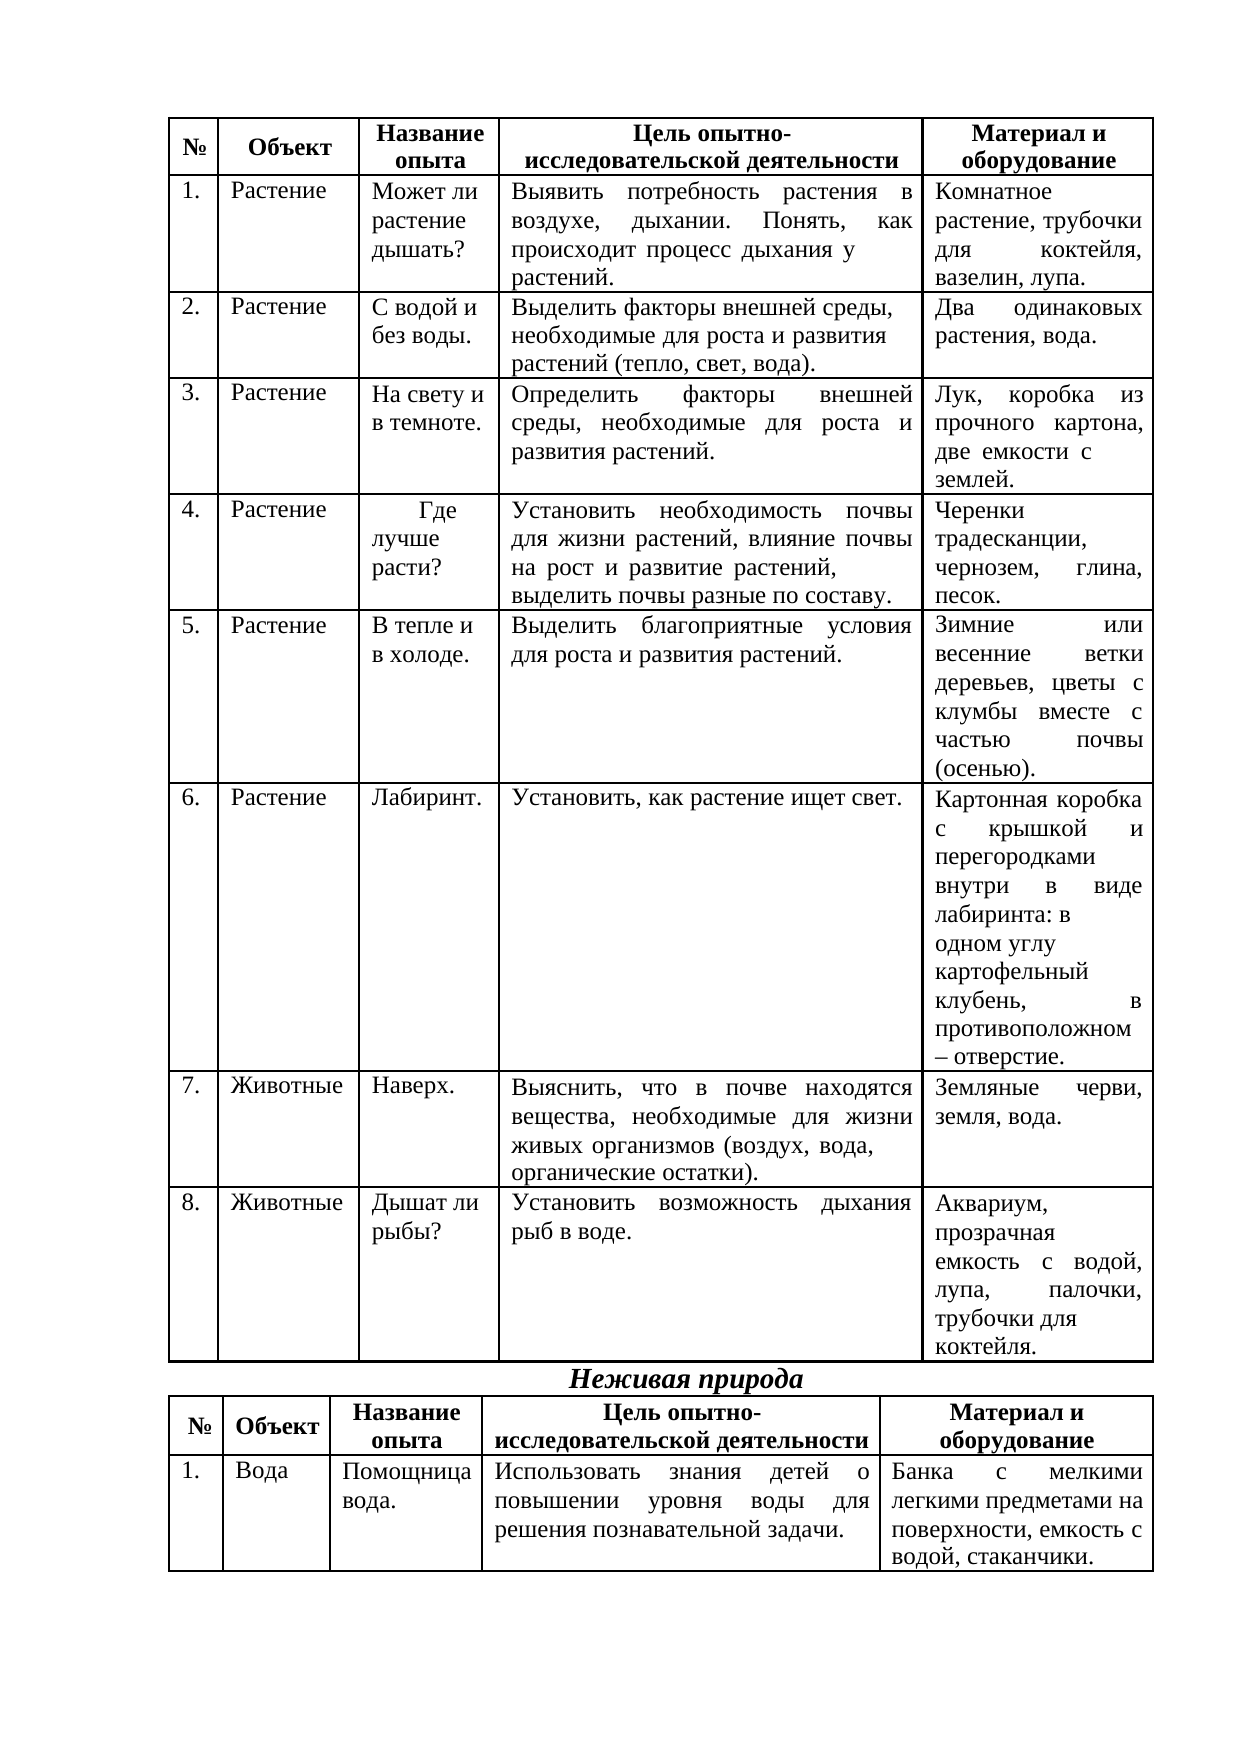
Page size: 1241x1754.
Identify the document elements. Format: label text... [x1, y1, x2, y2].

table_header № [170, 1397, 222, 1454]
table_cell Растение [219, 495, 358, 609]
table_cell На свету и в темноте. [360, 379, 498, 493]
table_cell Установить, как растение ищет свет. [500, 784, 921, 1070]
table_header Объект [219, 119, 358, 174]
table_cell 2. [170, 293, 217, 377]
table_header Материал и оборудование [924, 119, 1152, 174]
table_cell 7. [170, 1072, 217, 1186]
table_cell Лабиринт. [360, 784, 498, 1070]
table_cell Растение [219, 293, 358, 377]
table_header Объект [224, 1397, 329, 1454]
table_header Название опыта [360, 119, 498, 174]
table_header № [170, 119, 217, 174]
table_cell 6. [170, 784, 217, 1070]
table_cell С водой и без воды. [360, 293, 498, 377]
table_cell 1. [170, 1456, 222, 1570]
table_cell Картонная коробка с крышкой и перегородками внутри в виде лабиринта: в одном углу картофельный клубень, в противоположном – отверстие. [924, 784, 1152, 1070]
table_cell 4. [170, 495, 217, 609]
table_cell Выяснить, что в почве находятся вещества, необходимые для жизни живых организмов (воздух, вода, органические остатки). [500, 1072, 921, 1186]
table_cell Два одинаковых растения, вода. [924, 293, 1152, 377]
table_cell Животные [219, 1072, 358, 1186]
table_cell Аквариум, прозрачная емкость с водой, лупа, палочки, трубочки для коктейля. [924, 1188, 1152, 1360]
table_cell Наверх. [360, 1072, 498, 1186]
table_header Название опыта [331, 1397, 481, 1454]
table_cell Дышат ли рыбы? [360, 1188, 498, 1360]
table_cell Комнатное растение, трубочки для коктейля, вазелин, лупа. [924, 176, 1152, 291]
table_cell Лук, коробка из прочного картона, две емкости с землей. [924, 379, 1152, 493]
table_cell 5. [170, 611, 217, 782]
table_cell Земляные черви, земля, вода. [924, 1072, 1152, 1186]
table_cell Растение [219, 784, 358, 1070]
table_header Цель опытно- исследовательской деятельности [483, 1397, 879, 1454]
table_cell Банка с мелкими легкими предметами на поверхности, емкость с водой, стаканчики. [881, 1456, 1152, 1570]
table_cell 3. [170, 379, 217, 493]
table_cell 1. [170, 176, 217, 291]
table_cell Установить необходимость почвы для жизни растений, влияние почвы на рост и развитие растений, выделить почвы разные по составу. [500, 495, 921, 609]
table_cell Выделить благоприятные условия для роста и развития растений. [500, 611, 921, 782]
table_cell Где лучше расти? [360, 495, 498, 609]
table_cell Растение [219, 176, 358, 291]
table_cell В тепле и в холоде. [360, 611, 498, 782]
text Неживая природа [251, 1363, 1123, 1395]
table_cell Выявить потребность растения в воздухе, дыхании. Понять, как происходит процесс дыхания у растений. [500, 176, 921, 291]
table_cell Животные [219, 1188, 358, 1360]
table_cell Черенки традесканции, чернозем, глина, песок. [924, 495, 1152, 609]
table_cell Определить факторы внешней среды, необходимые для роста и развития растений. [500, 379, 921, 493]
table_cell Вода [224, 1456, 329, 1570]
table_cell Зимние или весенние ветки деревьев, цветы с клумбы вместе с частью почвы (осенью). [924, 611, 1152, 782]
table_header Материал и оборудование [881, 1397, 1152, 1454]
table_cell Помощница вода. [331, 1456, 481, 1570]
table_cell Может ли растение дышать? [360, 176, 498, 291]
table_cell Установить возможность дыхания рыб в воде. [500, 1188, 921, 1360]
table_header Цель опытно- исследовательской деятельности [500, 119, 921, 174]
table_cell Растение [219, 611, 358, 782]
table_cell Растение [219, 379, 358, 493]
table_cell Использовать знания детей о повышении уровня воды для решения познавательной задачи. [483, 1456, 879, 1570]
table_cell 8. [170, 1188, 217, 1360]
table_cell Выделить факторы внешней среды, необходимые для роста и развития растений (тепло, свет, вода). [500, 293, 921, 377]
